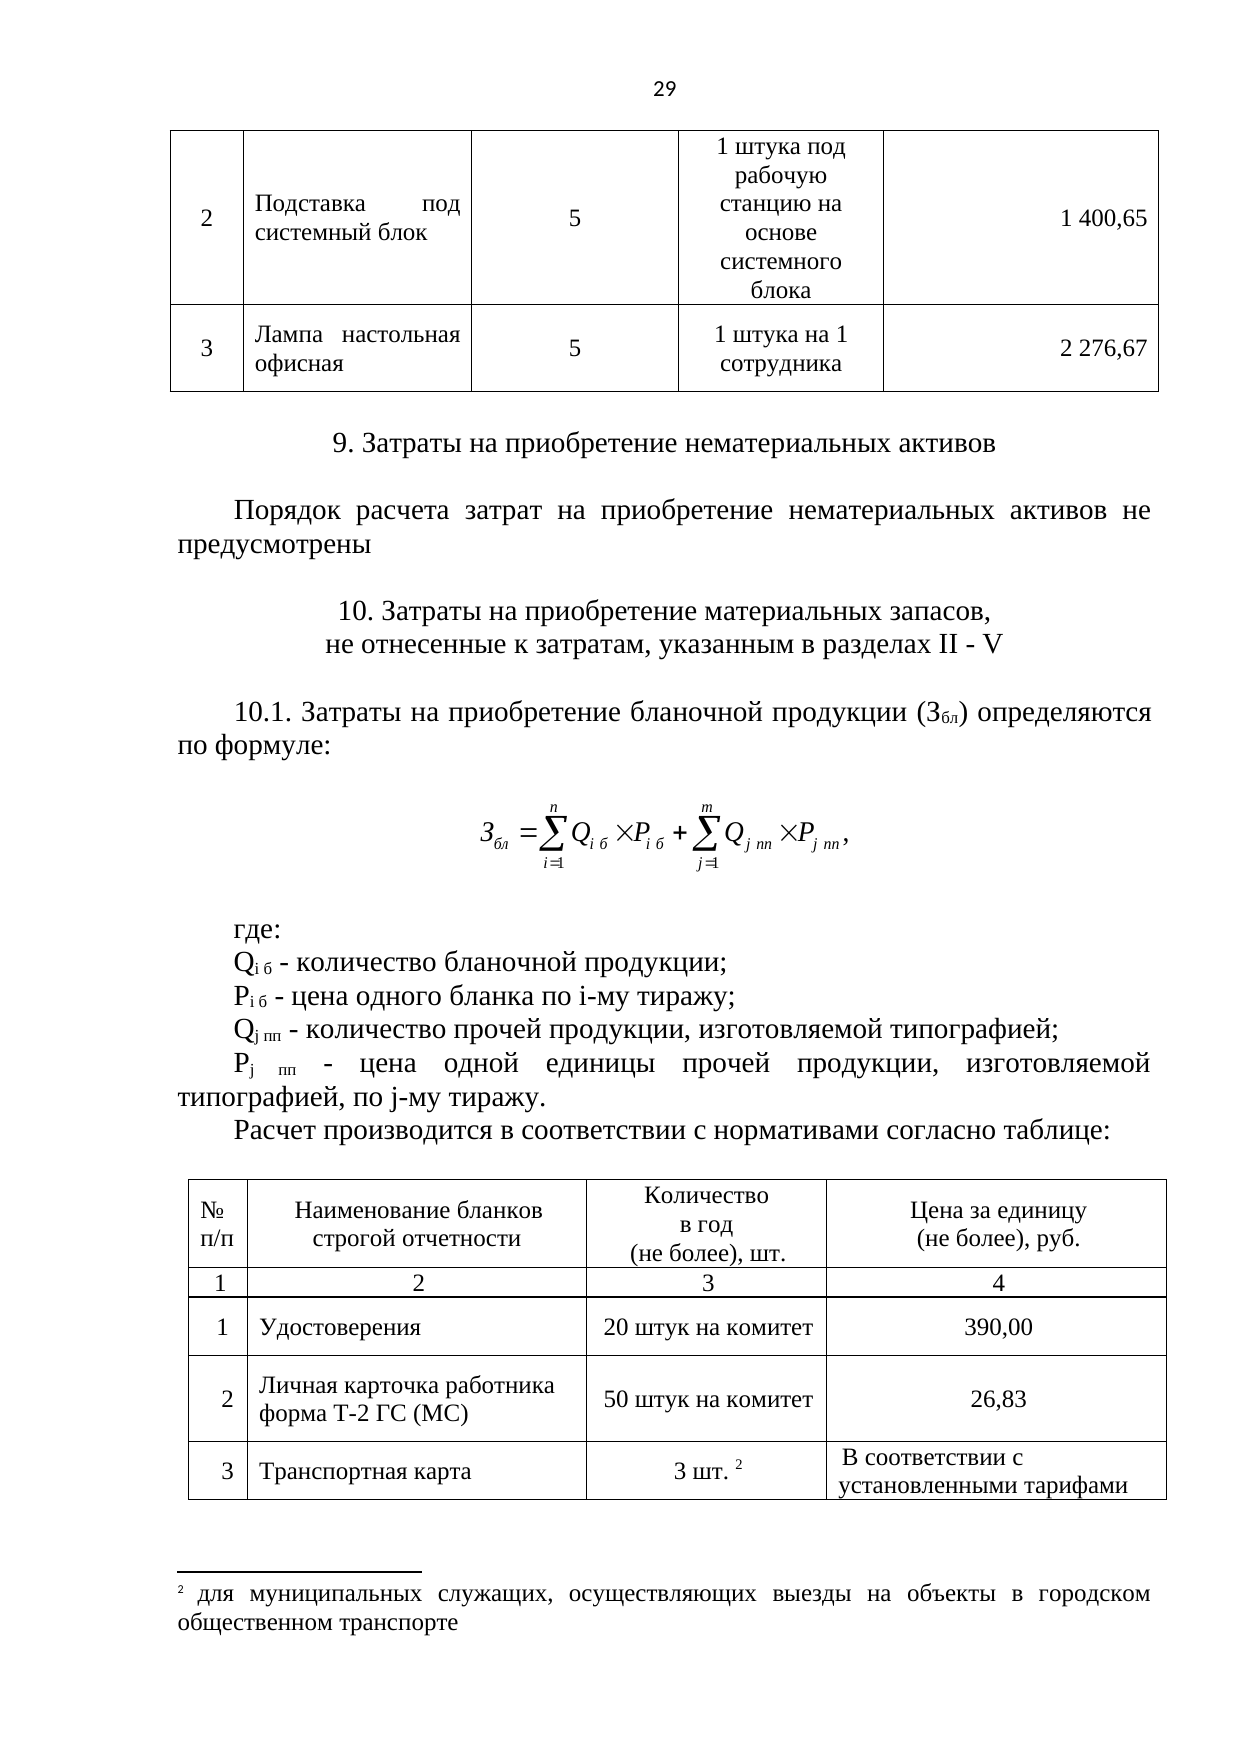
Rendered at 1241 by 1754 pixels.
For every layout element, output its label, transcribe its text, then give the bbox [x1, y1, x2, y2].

table_cell 26,83 [827, 1356, 1166, 1441]
table_cell 1 штука на 1 сотрудника [679, 305, 883, 391]
text 10.1. Затраты на приобретение бланочной продукции (Збл) определяются по формуле: [177, 694, 1152, 761]
table_cell 3 шт. [587, 1442, 826, 1499]
title 10. Затраты на приобретение материальных запасов, [177, 593, 1152, 627]
text Qj пп - количество прочей продукции, изготовляемой типографией; [177, 1012, 1152, 1045]
table_cell 20 штук на комитет [587, 1298, 826, 1355]
table_cell 50 штук на комитет [587, 1356, 826, 1441]
text где: [177, 911, 1152, 944]
text Pi б - цена одного бланка по i-му тиражу; [177, 978, 1152, 1012]
table_cell Транспортная карта [248, 1442, 586, 1499]
table_cell 3 [189, 1442, 247, 1499]
table_cell 4 [827, 1268, 1166, 1296]
table_cell Личная карточка работника форма Т-2 ГС (МС) [248, 1356, 586, 1441]
table_cell 1 штука под рабочую станцию на основе системного блока [679, 131, 883, 303]
title не отнесенные к затратам, указанным в разделах II - V [177, 627, 1152, 660]
table_header Количество в год (не более), шт. [587, 1180, 826, 1267]
title 9. Затраты на приобретение нематериальных активов [177, 425, 1152, 459]
table_header Наименование бланков строгой отчетности [248, 1180, 586, 1267]
table_cell Лампа настольная офисная [244, 305, 471, 391]
table_cell 1 400,65 [884, 131, 1158, 303]
table_cell 2 [189, 1356, 247, 1441]
table_cell В соответствии с установленными тарифами [827, 1442, 1166, 1499]
table_cell 5 [472, 131, 678, 303]
text Порядок расчета затрат на приобретение нематериальных активов не предусмотрены [177, 492, 1152, 559]
text Pj пп - цена одной единицы прочей продукции, изготовляемой типографией, по j-му тиражу. [177, 1045, 1152, 1112]
table_cell 2 [248, 1268, 586, 1296]
table_header Цена за единицу (не более), руб. [827, 1180, 1166, 1267]
table_cell 390,00 [827, 1298, 1166, 1355]
table_cell 3 [587, 1268, 826, 1296]
text Расчет производится в соответствии с нормативами согласно таблице: [177, 1112, 1152, 1146]
table_cell 5 [472, 305, 678, 391]
table_cell 3 [171, 305, 243, 391]
text Qi б - количество бланочной продукции; [177, 944, 1152, 978]
table_cell 1 [189, 1298, 247, 1355]
table_cell Подставка под системный блок [244, 131, 471, 303]
table_header № п/п [189, 1180, 247, 1267]
table_cell 1 [189, 1268, 247, 1296]
table_cell Удостоверения [248, 1298, 586, 1355]
table_cell 2 [171, 131, 243, 303]
table_cell 2 276,67 [884, 305, 1158, 391]
